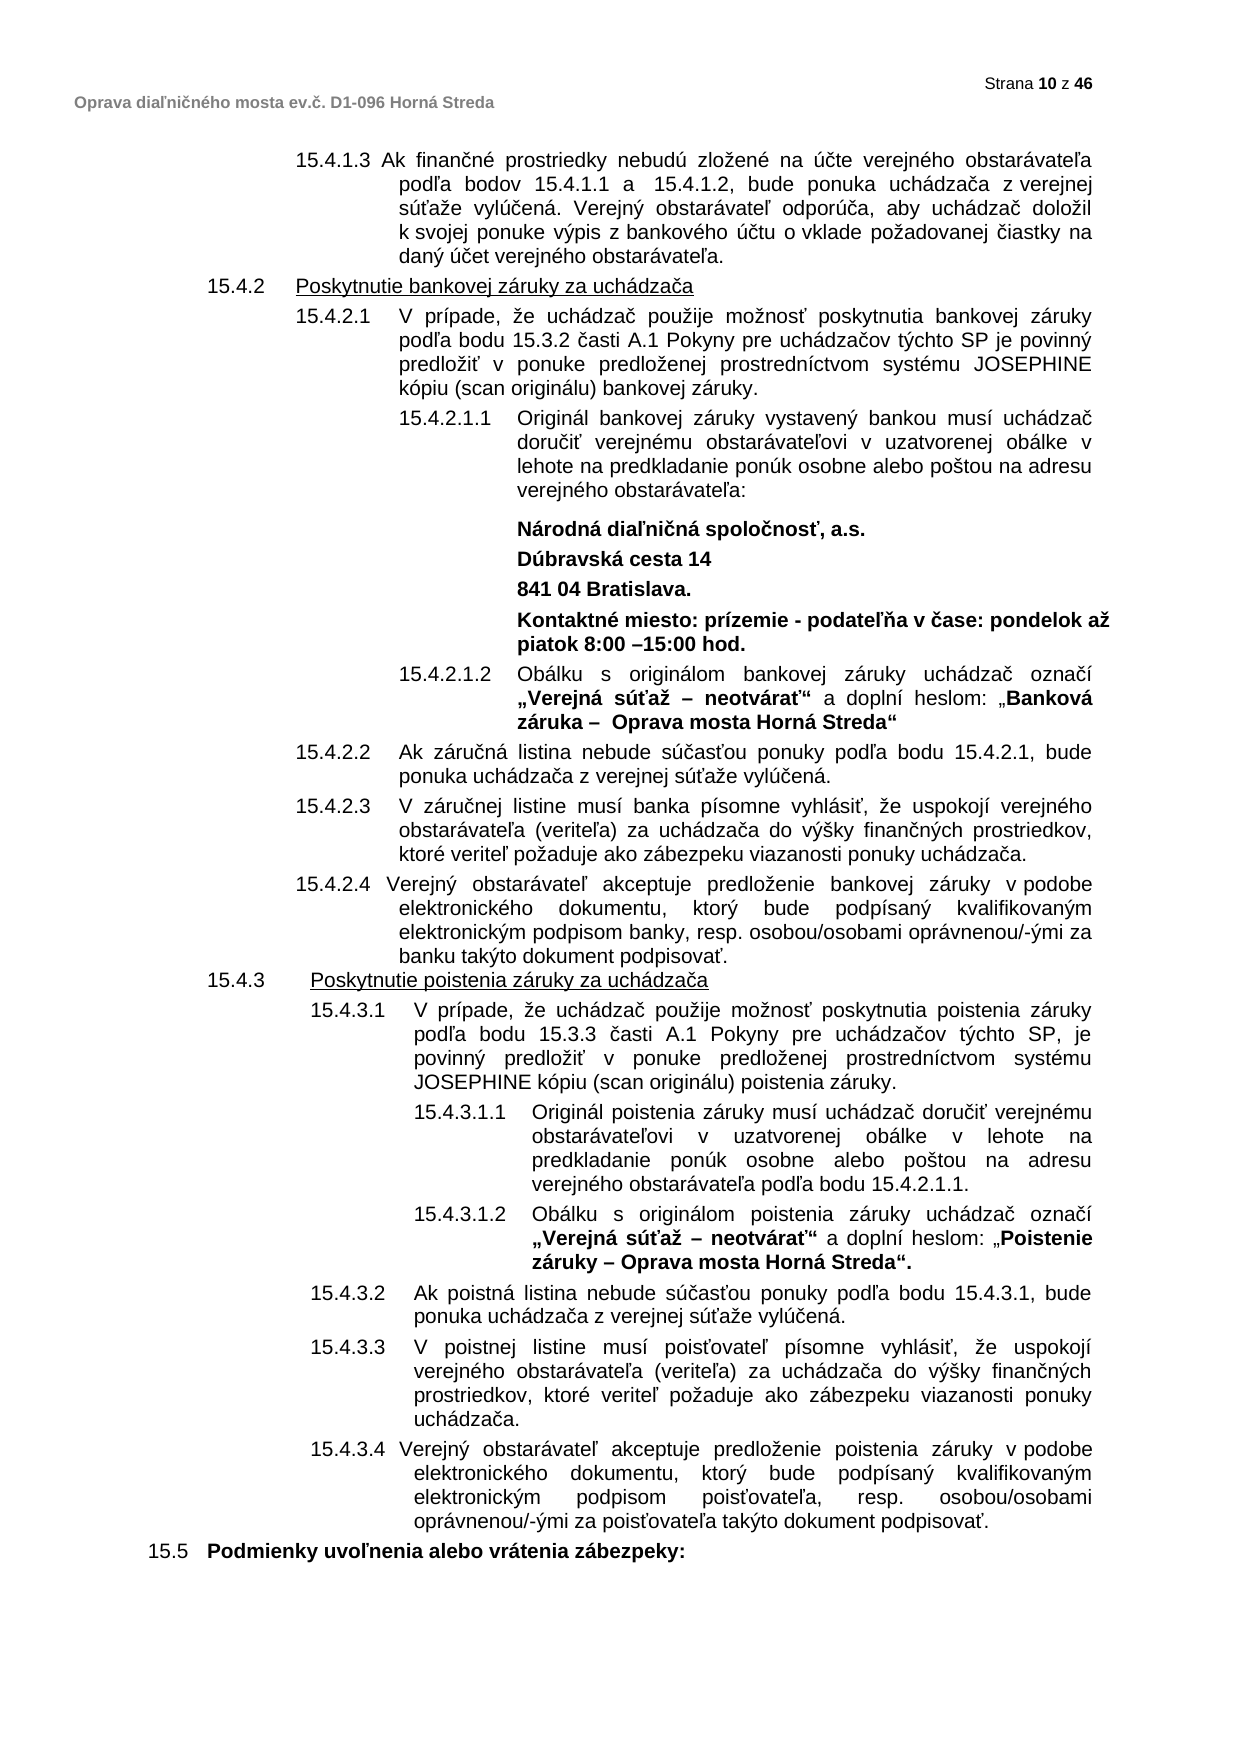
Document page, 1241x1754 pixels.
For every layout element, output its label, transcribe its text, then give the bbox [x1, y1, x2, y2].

text 15.4.2.1.1 Originál bankovej záruky vystavený bankou musí uchádzač doručiť verejnému obstarávateľovi v uzatvorenej obálke v lehote na predkladanie ponúk osobne alebo poštou na adresu verejného obstarávateľa: [399, 406, 1093, 502]
text 15.4.3.1.2 Obálku s originálom poistenia záruky uchádzač označí „Verejná súťaž – neotvárať“ a doplní heslom: „Poistenie záruky – Oprava mosta Horná Streda“. [413, 1202, 1093, 1274]
text 15.4.3.3 V poistnej listine musí poisťovateľ písomne vyhlásiť, že uspokojí verejného obstarávateľa (veriteľa) za uchádzača do výšky finančných prostriedkov, ktoré veriteľ požaduje ako zábezpeku viazanosti ponuky uchádzača. [310, 1334, 1093, 1430]
text 15.4.2.2 Ak záručná listina nebude súčasťou ponuky podľa bodu 15.4.2.1, bude ponuka uchádzača z verejnej súťaže vylúčená. [295, 740, 1093, 788]
text 15.4.2.1 V prípade, že uchádzač použije možnosť poskytnutia bankovej záruky podľa bodu 15.3.2 časti A.1 Pokyny pre uchádzačov týchto SP je povinný predložiť v ponuke predloženej prostredníctvom systému JOSEPHINE kópiu (scan originálu) bankovej záruky. [295, 304, 1093, 400]
text Dúbravská cesta 14 [517, 547, 1092, 571]
text 15.4.2.3 V záručnej listine musí banka písomne vyhlásiť, že uspokojí verejného obstarávateľa (veriteľa) za uchádzača do výšky finančných prostriedkov, ktoré veriteľ požaduje ako zábezpeku viazanosti ponuky uchádzača. [295, 794, 1093, 866]
text 15.4.3.1 V prípade, že uchádzač použije možnosť poskytnutia poistenia záruky podľa bodu 15.3.3 časti A.1 Pokyny pre uchádzačov týchto SP, je povinný predložiť v ponuke predloženej prostredníctvom systému JOSEPHINE kópiu (scan originálu) poistenia záruky. [310, 998, 1093, 1094]
text 841 04 Bratislava. [517, 577, 1093, 601]
text 15.4.3.2 Ak poistná listina nebude súčasťou ponuky podľa bodu 15.4.3.1, bude ponuka uchádzača z verejnej súťaže vylúčená. [310, 1280, 1093, 1328]
text Národná diaľničná spoločnosť, a.s. [517, 517, 1092, 541]
text 15.4.2 Poskytnutie bankovej záruky za uchádzača [207, 274, 1092, 298]
text 15.4.2.1.2 Obálku s originálom bankovej záruky uchádzač označí „Verejná súťaž – neotvárať“ a doplní heslom: „Banková záruka – Oprava mosta Horná Streda“ [399, 662, 1093, 733]
text 15.4.3.1.1 Originál poistenia záruky musí uchádzač doručiť verejnému obstarávateľovi v uzatvorenej obálke v lehote na predkladanie ponúk osobne alebo poštou na adresu verejného obstarávateľa podľa bodu 15.4.2.1.1. [413, 1100, 1093, 1196]
text 15.4.3.4 Verejný obstarávateľ akceptuje predloženie poistenia záruky v podobe elektronického dokumentu, ktorý bude podpísaný kvalifikovaným elektronickým podpisom poisťovateľa, resp. osobou/osobami oprávnenou/-ými za poisťovateľa takýto dokument podpisovať. [310, 1437, 1093, 1532]
text 15.4.3 Poskytnutie poistenia záruky za uchádzača [207, 968, 1093, 992]
text 15.5 Podmienky uvoľnenia alebo vrátenia zábezpeky: [148, 1539, 1093, 1563]
text Kontaktné miesto: prízemie - podateľňa v čase: pondelok až piatok 8:00 –15:00 hod. [517, 607, 1122, 655]
text 15.4.2.4 Verejný obstarávateľ akceptuje predloženie bankovej záruky v podobe elektronického dokumentu, ktorý bude podpísaný kvalifikovaným elektronickým podpisom banky, resp. osobou/osobami oprávnenou/-ými za banku takýto dokument podpisovať. [295, 872, 1093, 968]
text 15.4.1.3 Ak finančné prostriedky nebudú zložené na účte verejného obstarávateľa podľa bodov 15.4.1.1 a 15.4.1.2, bude ponuka uchádzača z verejnej súťaže vylúčená. Verejný obstarávateľ odporúča, aby uchádzač doložil k svojej ponuke výpis z bankového účtu o vklade požadovanej čiastky na daný účet verejného obstarávateľa. [295, 148, 1092, 267]
